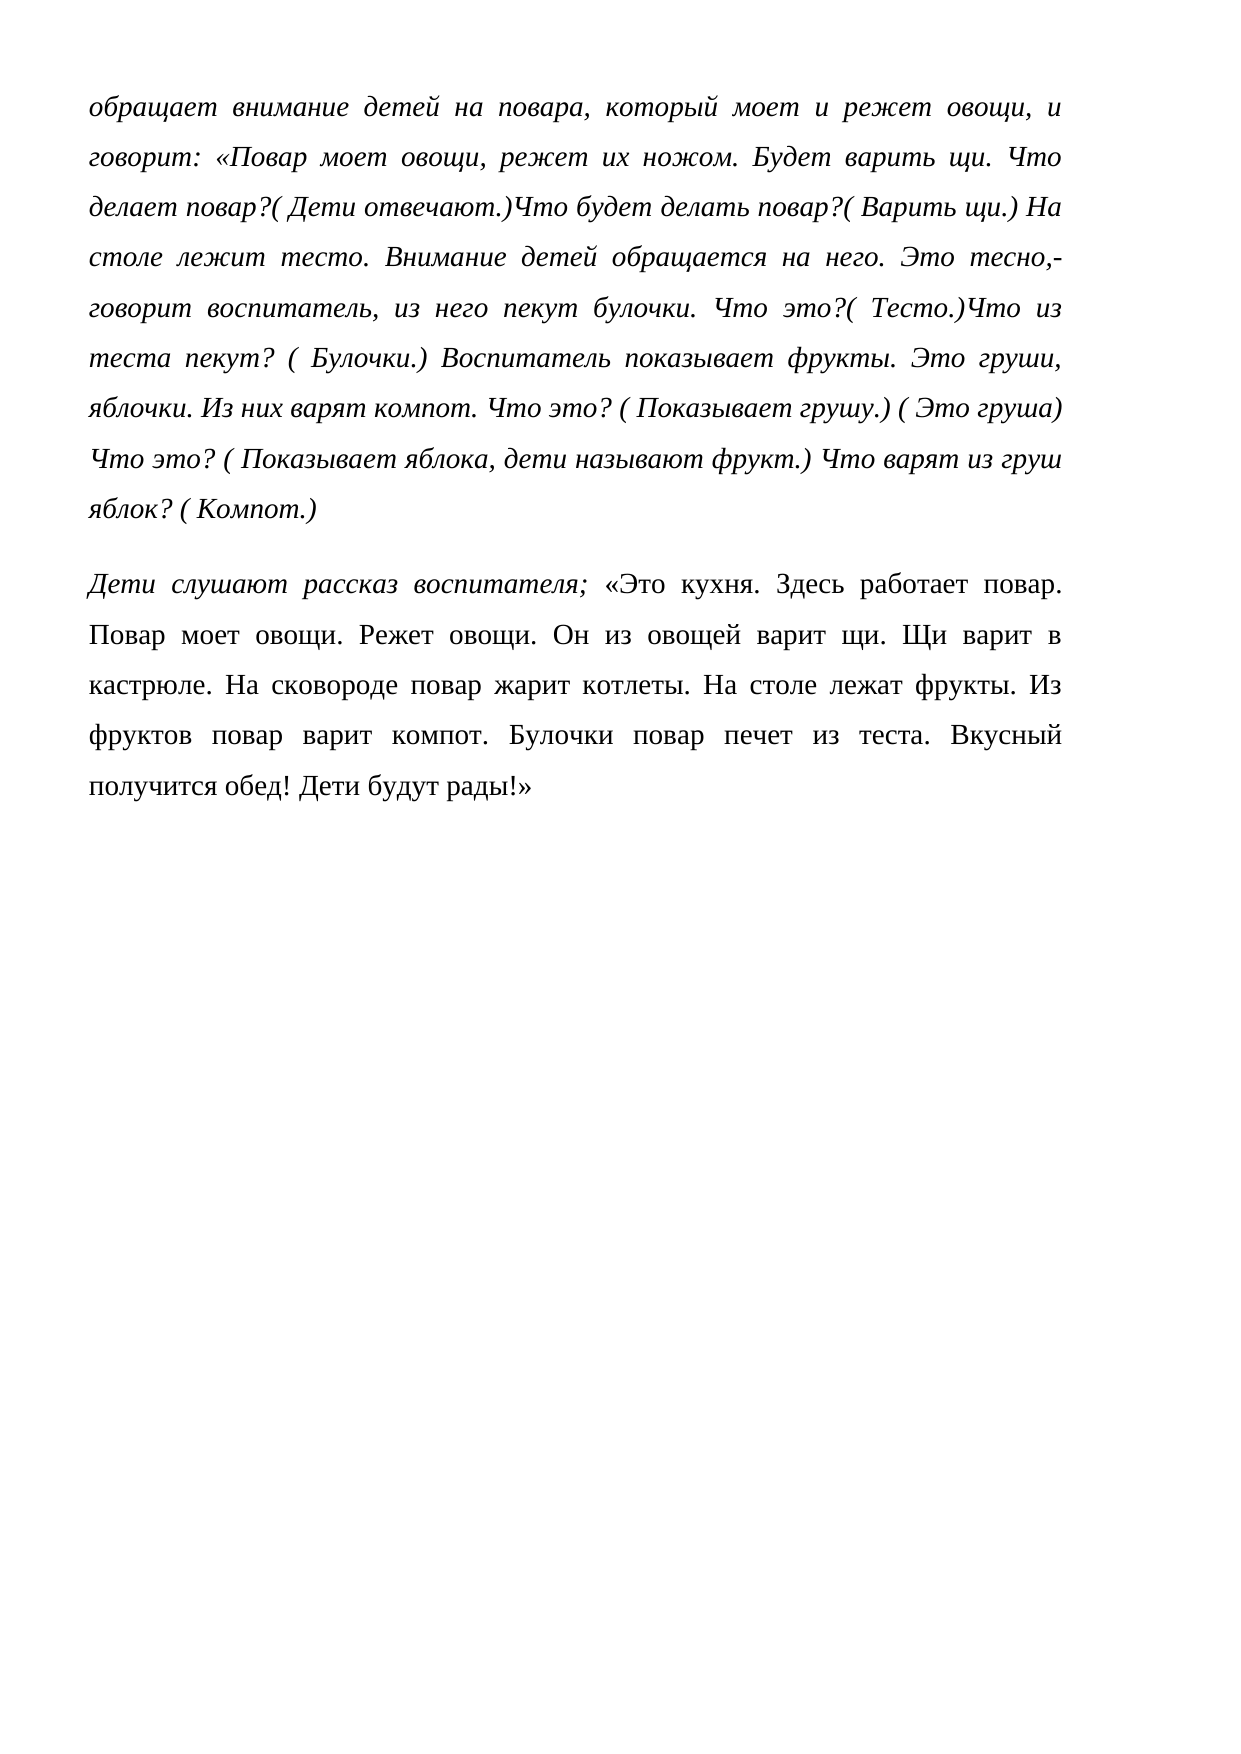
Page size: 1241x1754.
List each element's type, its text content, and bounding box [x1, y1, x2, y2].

text Дети слушают рассказ воспитателя; «Это кухня. Здесь работает повар. Повар моет овощи. Режет овощи. Он из овощей варит щи. Щи варит в кастрюле. На сковороде повар жарит котлеты. На столе лежат фрукты. Из фруктов повар варит компот. Булочки повар печет из теста. Вкусный получится обед! Дети будут рады!» [89, 566, 1063, 801]
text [89, 89, 1063, 525]
